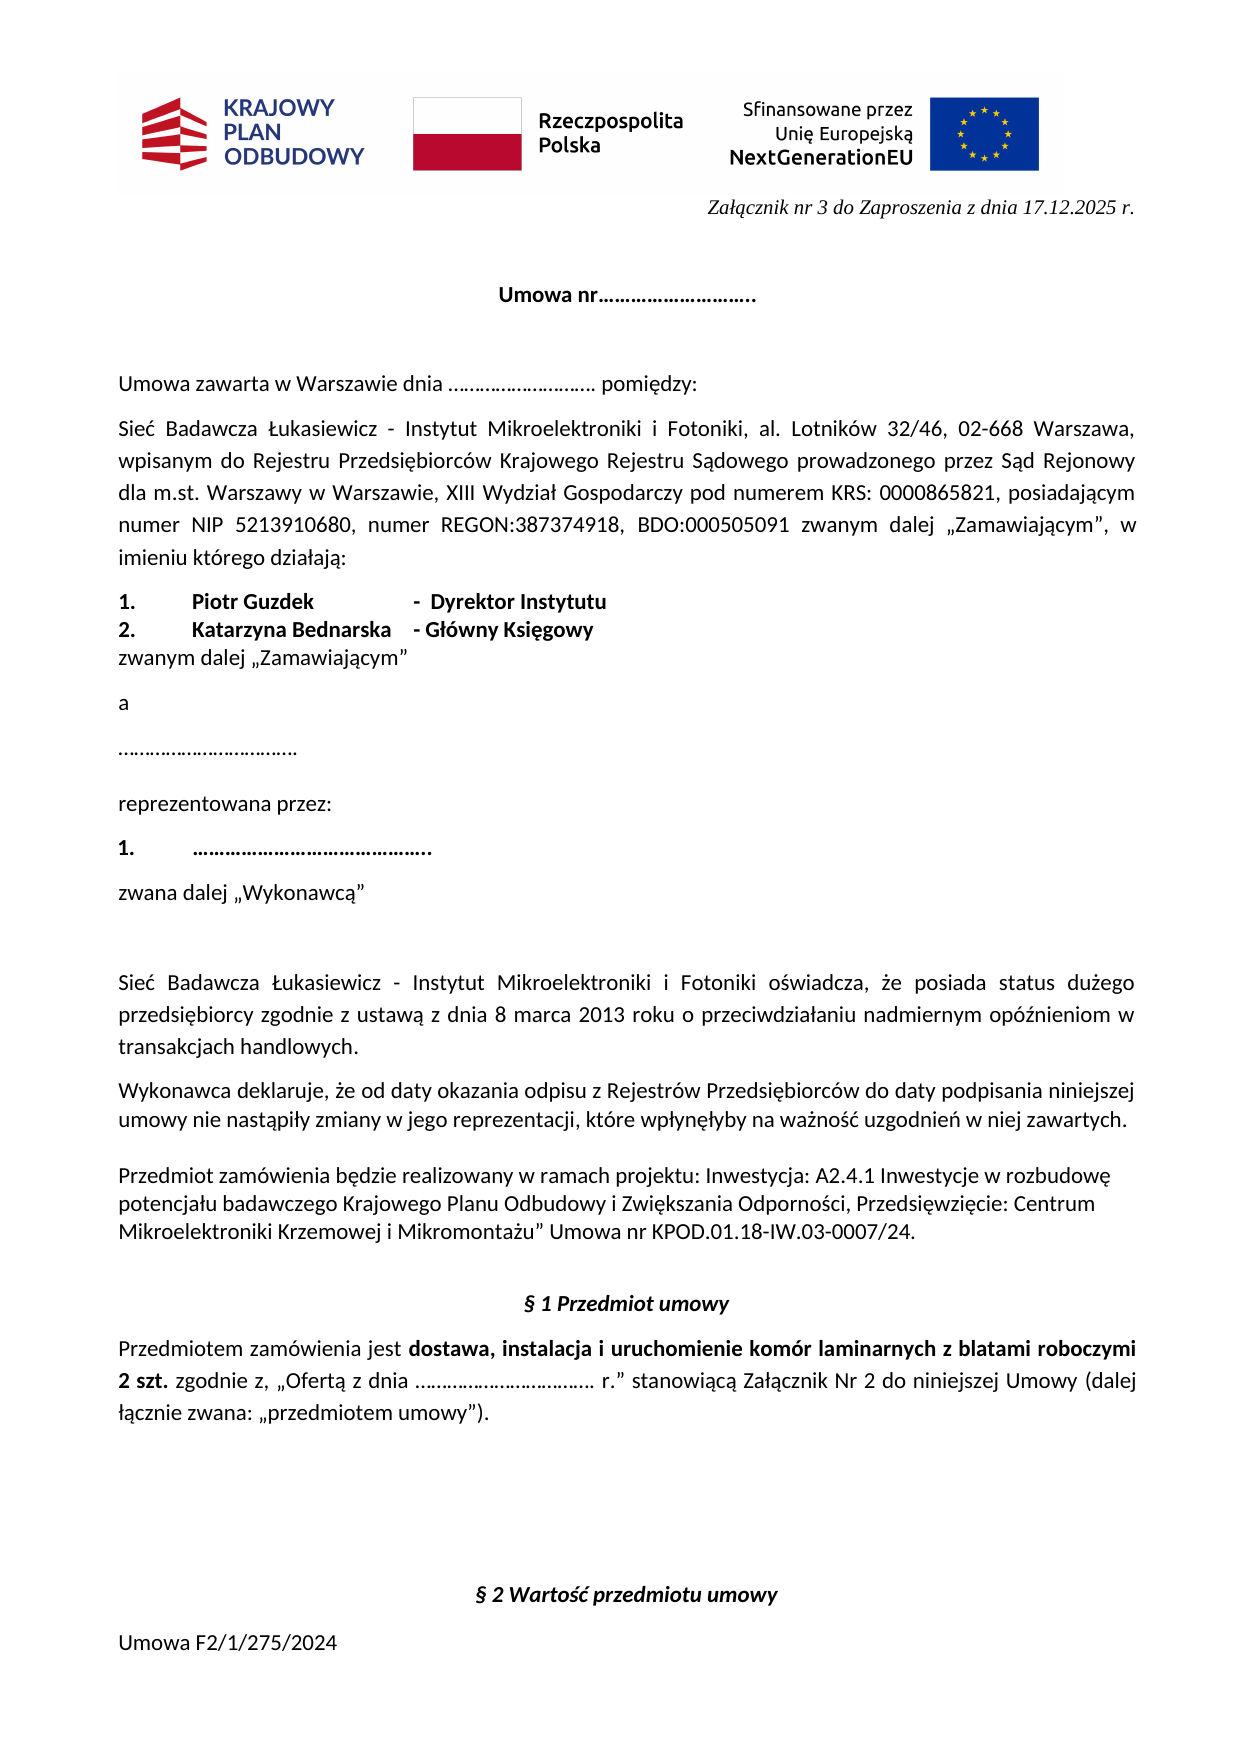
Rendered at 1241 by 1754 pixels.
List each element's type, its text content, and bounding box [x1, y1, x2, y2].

text Umowa zawarta w Warszawie dnia ………………………. pomiędzy: [118, 369, 1137, 397]
list …………………………………….. [117, 833, 1137, 862]
text reprezentowana przez: [118, 789, 1137, 817]
picture [118, 73, 1063, 195]
list § 1 Przedmiot umowy [118, 1289, 1137, 1317]
table_header ……………………………. [107, 733, 1138, 789]
text Sieć Badawcza Łukasiewicz - Instytut Mikroelektroniki i Fotoniki oświadcza, że posiada status dużego przedsiębiorcy zgodnie z ustawą z dnia 8 marca 2013 roku o przeciwdziałaniu nadmiernym opóźnieniom w transakcjach handlowych. [118, 968, 1137, 1060]
text a [118, 688, 1137, 716]
text Sieć Badawcza Łukasiewicz - Instytut Mikroelektroniki i Fotoniki, al. Lotników 32/46, 02-668 Warszawa, wpisanym do Rejestru Przedsiębiorców Krajowego Rejestru Sądowego prowadzonego przez Sąd Rejonowy dla m.st. Warszawy w Warszawie, XIII Wydział Gospodarczy pod numerem KRS: 0000865821, posiadającym numer NIP 5213910680, numer REGON:387374918, BDO:000505091 zwanym dalej „Zamawiającym”, w imieniu którego działają: [118, 414, 1137, 571]
text zwanym dalej „Zamawiającym” [118, 643, 1137, 671]
text Przedmiot zamówienia będzie realizowany w ramach projektu: Inwestycja: A2.4.1 Inwestycje w rozbudowę potencjału badawczego Krajowego Planu Odbudowy i Zwiększania Odporności, Przedsięwzięcie: Centrum Mikroelektroniki Krzemowej i Mikromontażu” Umowa nr KPOD.01.18-IW.03-0007/24. [118, 1161, 1137, 1245]
text Przedmiotem zamówienia jest dostawa, instalacja i uruchomienie komór laminarnych z blatami roboczymi 2 szt. zgodnie z, „Ofertą z dnia ……………………………. r.” stanowiącą Załącznik Nr 2 do niniejszej Umowy (dalej łącznie zwana: „przedmiotem umowy”). [118, 1334, 1137, 1427]
text 1. Piotr Guzdek - Dyrektor Instytutu [118, 587, 1137, 615]
text Wykonawca deklaruje, że od daty okazania odpisu z Rejestrów Przedsiębiorców do daty podpisania niniejszej umowy nie nastąpiły zmiany w jego reprezentacji, które wpłynęłyby na ważność uzgodnień w niej zawartych. [118, 1077, 1137, 1133]
text Umowa nr……………………….. [118, 280, 1137, 308]
text Załącznik nr 3 do Zaproszenia z dnia 17.12.2025 r. [118, 195, 1137, 219]
text zwana dalej „Wykonawcą” [118, 878, 1137, 906]
text 2. Katarzyna Bednarska - Główny Księgowy [118, 615, 1137, 643]
text § 2 Wartość przedmiotu umowy [118, 1580, 1137, 1608]
